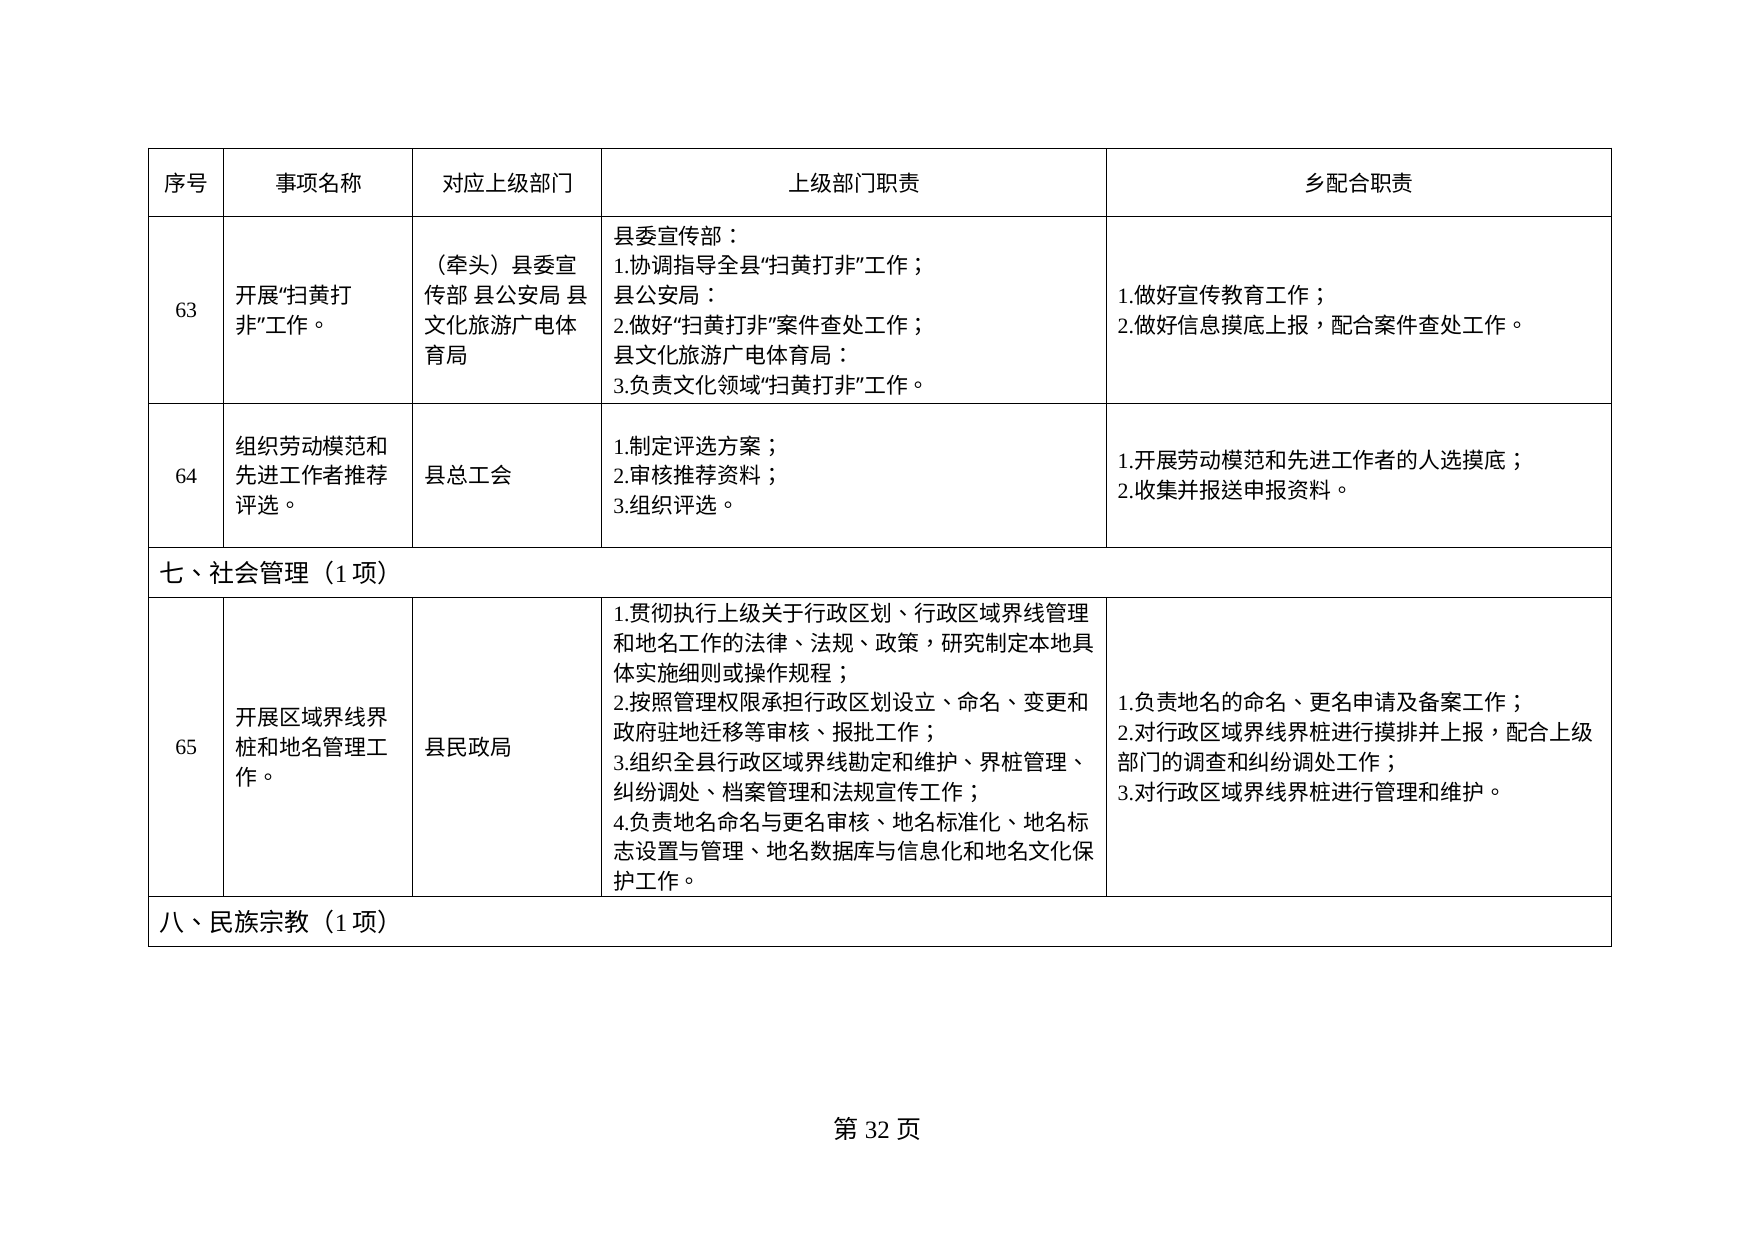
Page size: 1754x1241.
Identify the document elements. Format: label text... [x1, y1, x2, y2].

table_header 事项名称 [224, 149, 412, 216]
table_cell （牵头）县委宣传部 县公安局 县文化旅游广电体育局 [413, 217, 601, 403]
table_cell 县委宣传部： 1.协调指导全县“扫黄打非”工作； 县公安局： 2.做好“扫黄打非”案件查处工作； 县文化旅游广电体育局： 3.负责文化领域“扫黄打非”工作。 [602, 217, 1106, 403]
table_cell 1.制定评选方案； 2.审核推荐资料； 3.组织评选。 [602, 404, 1106, 547]
table_cell 1.贯彻执行上级关于行政区划、行政区域界线管理和地名工作的法律、法规、政策，研究制定本地具体实施细则或操作规程； 2.按照管理权限承担行政区划设立、命名、变更和政府驻地迁移等审核、报批工作； 3.组织全县行政区域界线勘定和维护、界桩管理、纠纷调处、档案管理和法规宣传工作； 4.负责地名命名与更名审核、地名标准化、地名标志设置与管理、地名数据库与信息化和地名文化保护工作。 [602, 598, 1106, 896]
table_header 序号 [149, 149, 223, 216]
table_cell 县民政局 [413, 598, 601, 896]
table_cell 1.开展劳动模范和先进工作者的人选摸底； 2.收集并报送申报资料。 [1107, 404, 1611, 547]
table_cell 七、社会管理（1项） [149, 548, 1611, 597]
table_cell 八、民族宗教（1项） [149, 897, 1611, 946]
table_cell 65 [149, 598, 223, 896]
table_cell 县总工会 [413, 404, 601, 547]
table_cell 1.做好宣传教育工作； 2.做好信息摸底上报，配合案件查处工作。 [1107, 217, 1611, 403]
table_cell 63 [149, 217, 223, 403]
table_header 上级部门职责 [602, 149, 1106, 216]
table_cell 1.负责地名的命名、更名申请及备案工作； 2.对行政区域界线界桩进行摸排并上报，配合上级部门的调查和纠纷调处工作； 3.对行政区域界线界桩进行管理和维护。 [1107, 598, 1611, 896]
table_cell 组织劳动模范和先进工作者推荐评选。 [224, 404, 412, 547]
table_cell 64 [149, 404, 223, 547]
table_cell 开展区域界线界桩和地名管理工作。 [224, 598, 412, 896]
table_header 乡配合职责 [1107, 149, 1611, 216]
table_cell 开展“扫黄打非”工作。 [224, 217, 412, 403]
table_header 对应上级部门 [413, 149, 601, 216]
